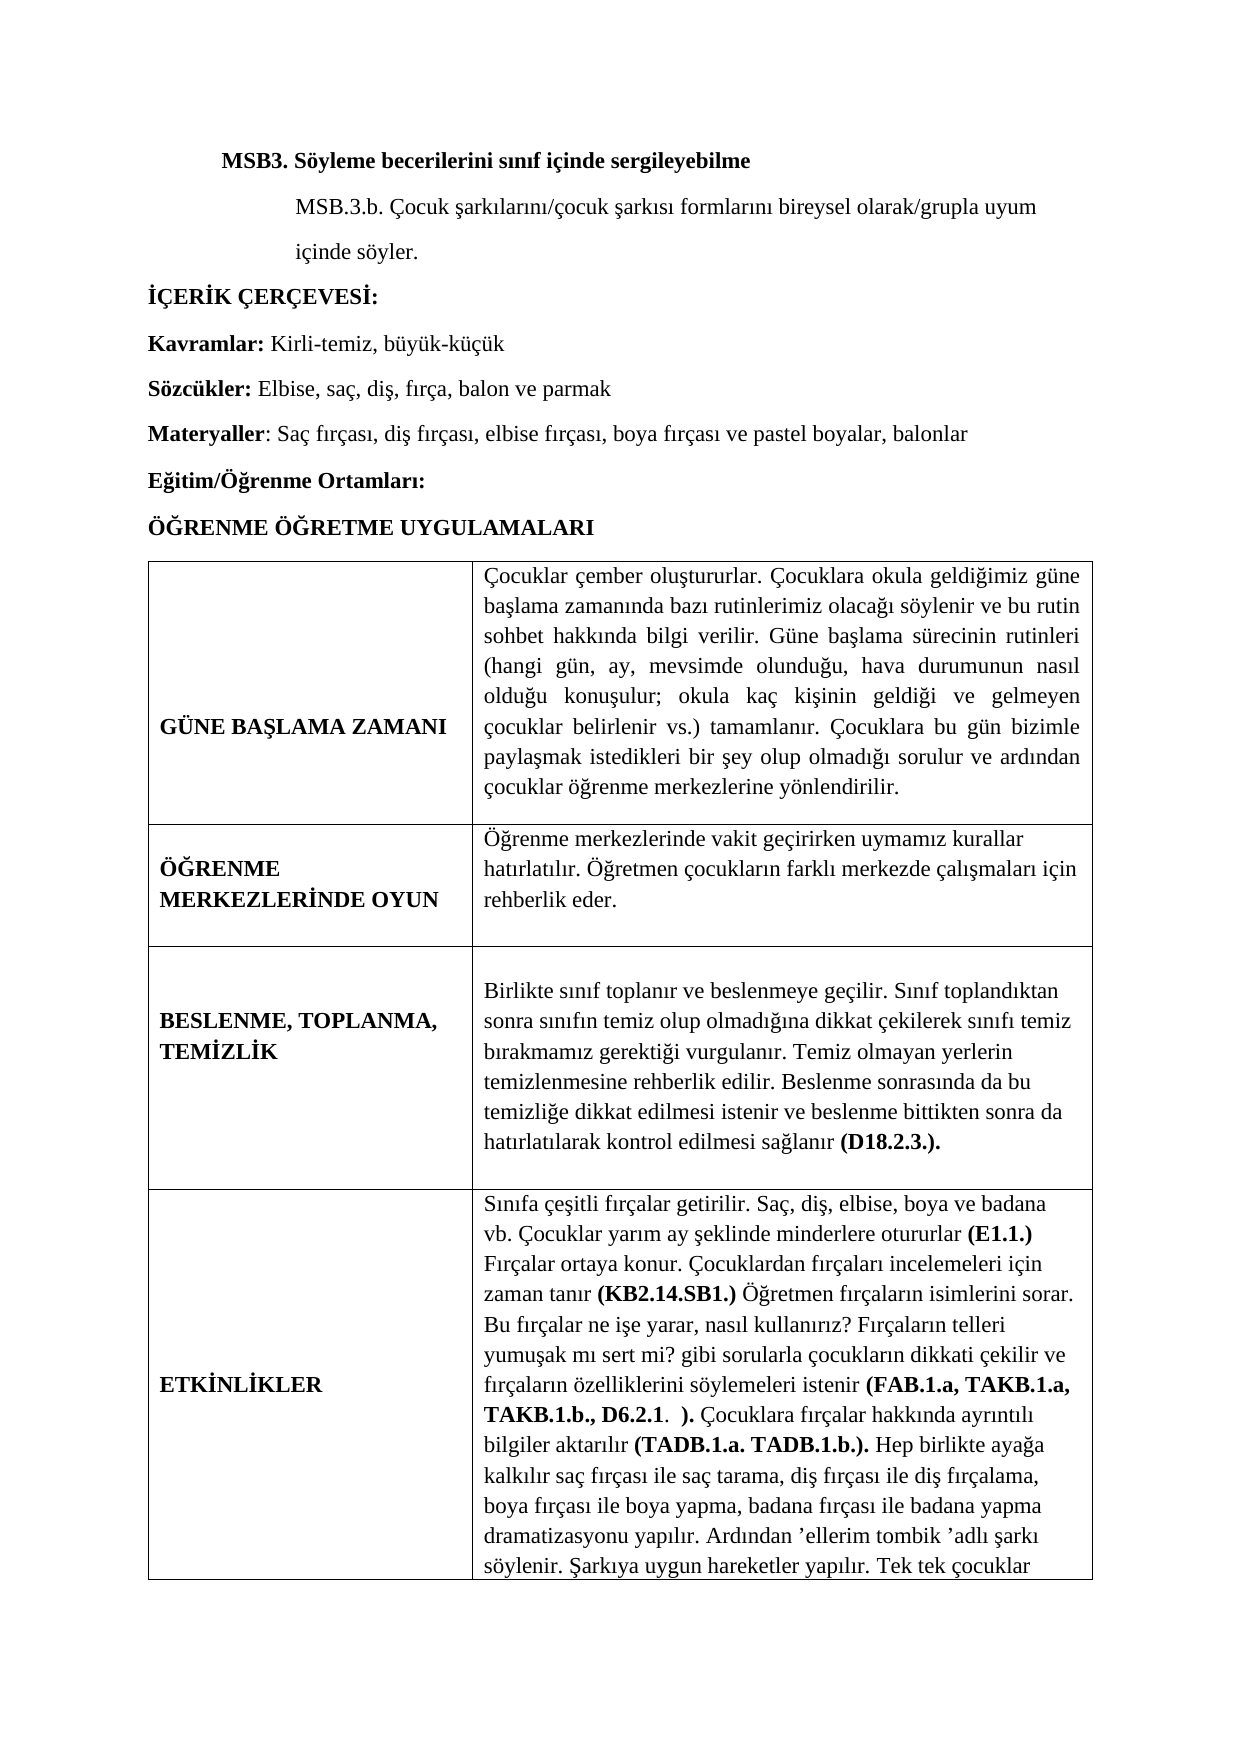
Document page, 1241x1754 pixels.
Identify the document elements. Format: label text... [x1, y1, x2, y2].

table_header Çocuklar çember oluştururlar. Çocuklara okula geldiğimiz güne başlama zamanında bazı rutinlerimiz olacağı söylenir ve bu rutin sohbet hakkında bilgi verilir. Güne başlama sürecinin rutinleri (hangi gün, ay, mevsimde olunduğu, hava durumunun nasıl olduğu konuşulur; okula kaç kişinin geldiği ve gelmeyen çocuklar belirlenir vs.) tamamlanır. Çocuklara bu gün bizimle paylaşmak istedikleri bir şey olup olmadığı sorulur ve ardından çocuklar öğrenme merkezlerine yönlendirilir. [473, 562, 1092, 824]
text Sözcükler: Elbise, saç, diş, fırça, balon ve parmak [148, 375, 1093, 401]
table_cell Öğrenme merkezlerinde vakit geçirirken uymamız kurallar hatırlatılır. Öğretmen çocukların farklı merkezde çalışmaları için rehberlik eder. [473, 825, 1092, 946]
text Eğitim/Öğrenme Ortamları: [148, 467, 1093, 493]
table_cell ÖĞRENME MERKEZLERİNDE OYUN [149, 825, 472, 946]
text MSB.3.b. Çocuk şarkılarını/çocuk şarkısı formlarını bireysel olarak/grupla uyum [295, 193, 1093, 219]
text MSB3. Söyleme becerilerini sınıf içinde sergileyebilme [148, 148, 1093, 174]
table_cell BESLENME, TOPLANMA, TEMİZLİK [149, 947, 472, 1189]
text İÇERİK ÇERÇEVESİ: [148, 283, 1093, 309]
text içinde söyler. [295, 238, 1093, 264]
text ÖĞRENME ÖĞRETME UYGULAMALARI [148, 514, 1093, 540]
table_cell Birlikte sınıf toplanır ve beslenmeye geçilir. Sınıf toplandıktan sonra sınıfın temiz olup olmadığına dikkat çekilerek sınıfı temiz bırakmamız gerektiği vurgulanır. Temiz olmayan yerlerin temizlenmesine rehberlik edilir. Beslenme sonrasında da bu temizliğe dikkat edilmesi istenir ve beslenme bittikten sonra da hatırlatılarak kontrol edilmesi sağlanır (D18.2.3.). [473, 947, 1092, 1189]
table_cell ETKİNLİKLER [149, 1190, 472, 1579]
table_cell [473, 1190, 1092, 1579]
text Materyaller: Saç fırçası, diş fırçası, elbise fırçası, boya fırçası ve pastel boyalar, balonlar [148, 420, 1093, 446]
table_header GÜNE BAŞLAMA ZAMANI [149, 562, 472, 824]
text Kavramlar: Kirli-temiz, büyük-küçük [148, 330, 1093, 356]
